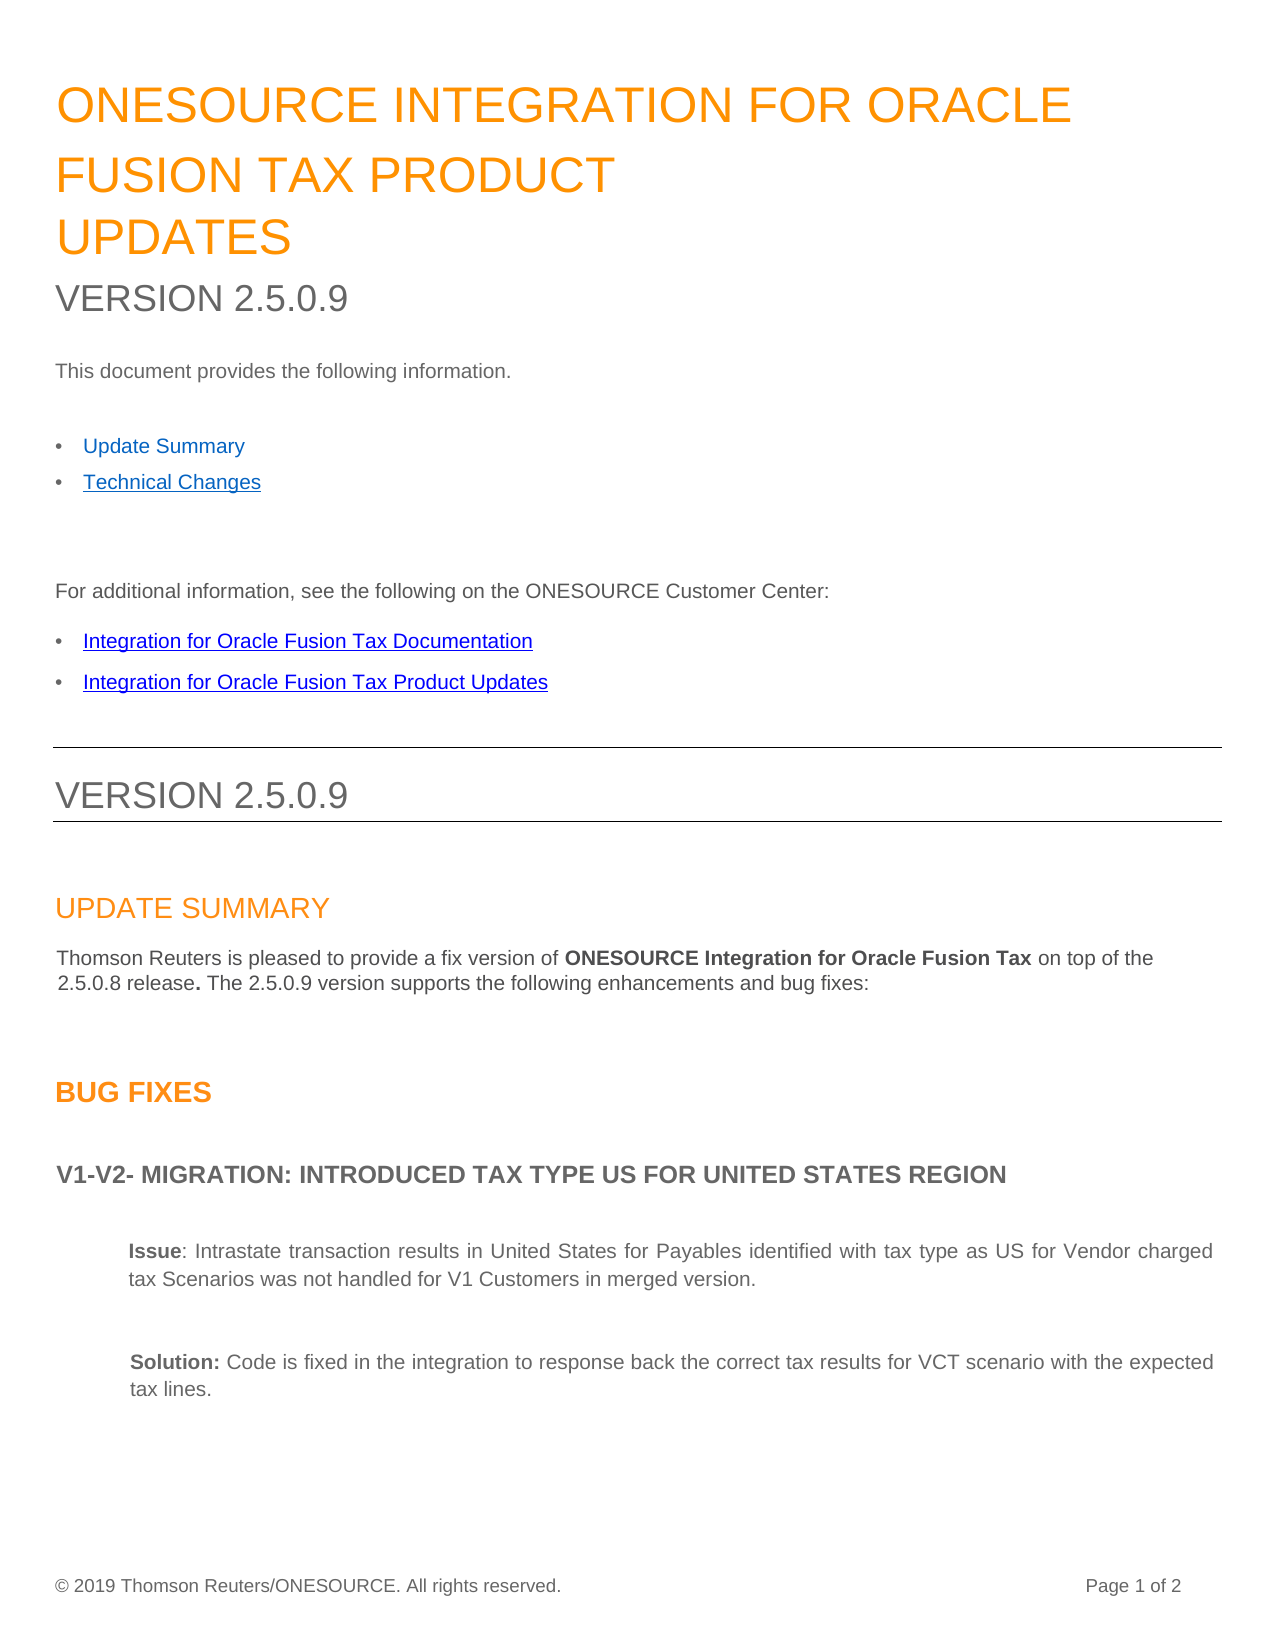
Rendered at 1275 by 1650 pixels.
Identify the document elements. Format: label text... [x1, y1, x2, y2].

text Issue: Intrastate transaction results in United States for Payables identified with tax type as US for Vendor charged tax Scenarios was not handled for V1 Customers in merged version. [128, 1239, 1216, 1292]
text ONESOURCE INTEGRATION FOR ORACLE [56, 75, 1216, 132]
list Integration for Oracle Fusion Tax Product Updates [55, 670, 1216, 694]
subtitle VERSION 2.5.0.9 [55, 773, 1216, 816]
list Integration for Oracle Fusion Tax Documentation [55, 629, 1216, 653]
text FUSION TAX PRODUCT UPDATES [55, 145, 631, 264]
text Thomson Reuters is pleased to provide a fix version of ONESOURCE Integration for Oracle Fusion Tax on top of the 2.5.0.8 release. The 2.5.0.9 version supports the following enhancements and bug fixes: [56, 946, 1216, 994]
list Technical Changes [55, 470, 1216, 494]
text For additional information, see the following on the ONESOURCE Customer Center: [55, 579, 1216, 603]
subtitle UPDATE SUMMARY [55, 891, 1216, 925]
list Update Summary [55, 434, 1216, 458]
text V1-V2- MIGRATION: INTRODUCED TAX TYPE US FOR UNITED STATES REGION [56, 1160, 1216, 1188]
subtitle VERSION 2.5.0.9 [55, 276, 1216, 319]
text Solution: Code is fixed in the integration to response back the correct tax results for VCT scenario with the expected tax lines. [130, 1349, 1216, 1402]
text BUG FIXES [55, 1075, 1216, 1109]
text This document provides the following information. [55, 359, 1216, 383]
